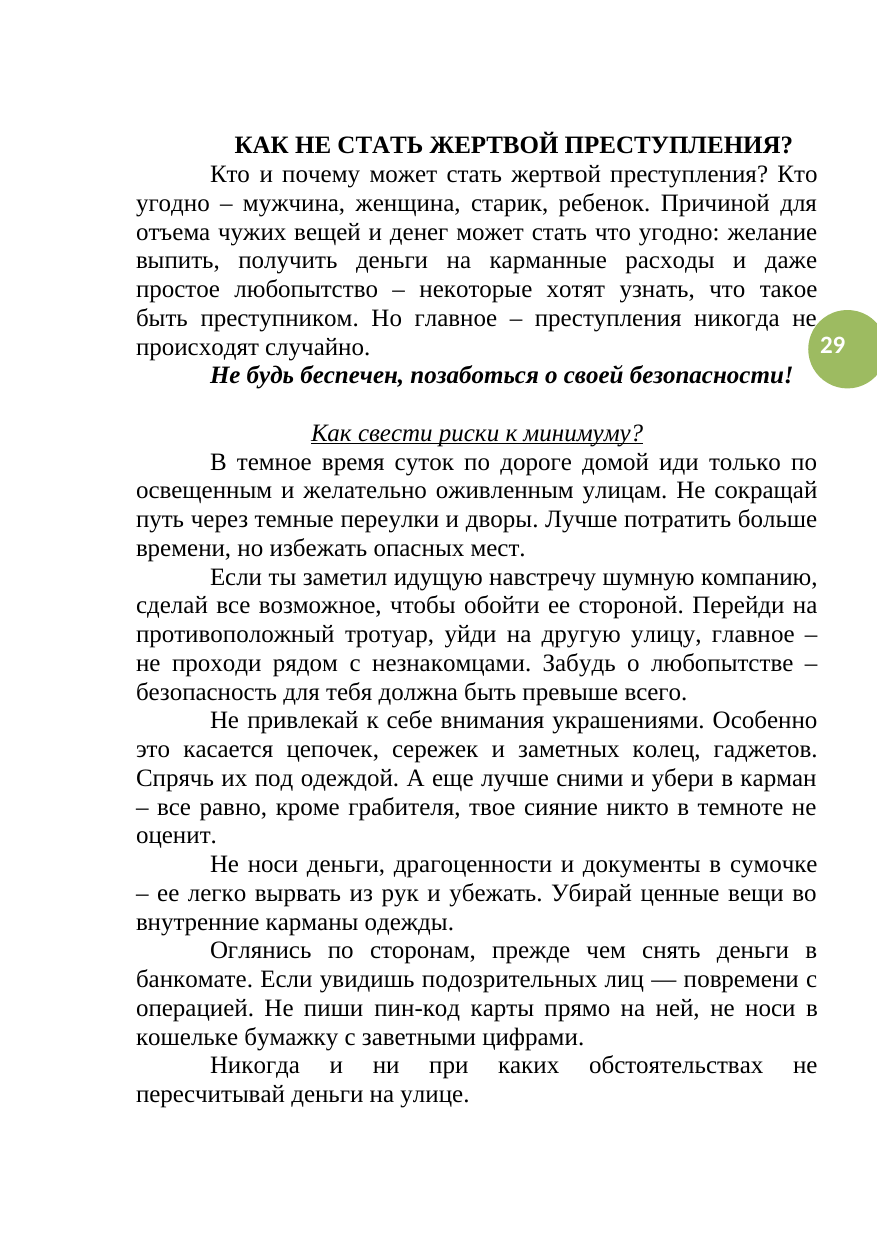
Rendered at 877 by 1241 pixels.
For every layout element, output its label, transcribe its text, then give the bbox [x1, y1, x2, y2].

text В темное время суток по дороге домой иди только по освещенным и желательно оживленным улицам. Не сокращай путь через темные переулки и дворы. Лучше потратить больше времени, но избежать опасных мест. [136, 447, 818, 562]
text Не будь беспечен, позаботься о своей безопасности! [136, 361, 818, 389]
text Как свести риски к минимуму? [136, 418, 818, 447]
text Кто и почему может стать жертвой преступления? Кто угодно – мужчина, женщина, старик, ребенок. Причиной для отъема чужих вещей и денег может стать что угодно: желание выпить, получить деньги на карманные расходы и даже простое любопытство – некоторые хотят узнать, что такое быть преступником. Но главное – преступления никогда не происходят случайно. [136, 159, 818, 361]
text Не привлекай к себе внимания украшениями. Особенно это касается цепочек, сережек и заметных колец, гаджетов. Спрячь их под одеждой. А еще лучше сними и убери в карман – все равно, кроме грабителя, твое сияние никто в темноте не оценит. [136, 706, 818, 849]
text Никогда и ни при каких обстоятельствах не пересчитывай деньги на улице. [136, 1051, 818, 1108]
text КАК НЕ СТАТЬ ЖЕРТВОЙ ПРЕСТУПЛЕНИЯ? [136, 131, 818, 159]
text Оглянись по сторонам, прежде чем снять деньги в банкомате. Если увидишь подозрительных лиц — повремени с операцией. Не пиши пин-код карты прямо на ней, не носи в кошельке бумажку с заветными цифрами. [136, 936, 818, 1051]
text Если ты заметил идущую навстречу шумную компанию, сделай все возможное, чтобы обойти ее стороной. Перейди на противоположный тротуар, уйди на другую улицу, главное – не проходи рядом с незнакомцами. Забудь о любопытстве – безопасность для тебя должна быть превыше всего. [136, 562, 818, 706]
text Не носи деньги, драгоценности и документы в сумочке – ее легко вырвать из рук и убежать. Убирай ценные вещи во внутренние карманы одежды. [136, 849, 818, 936]
